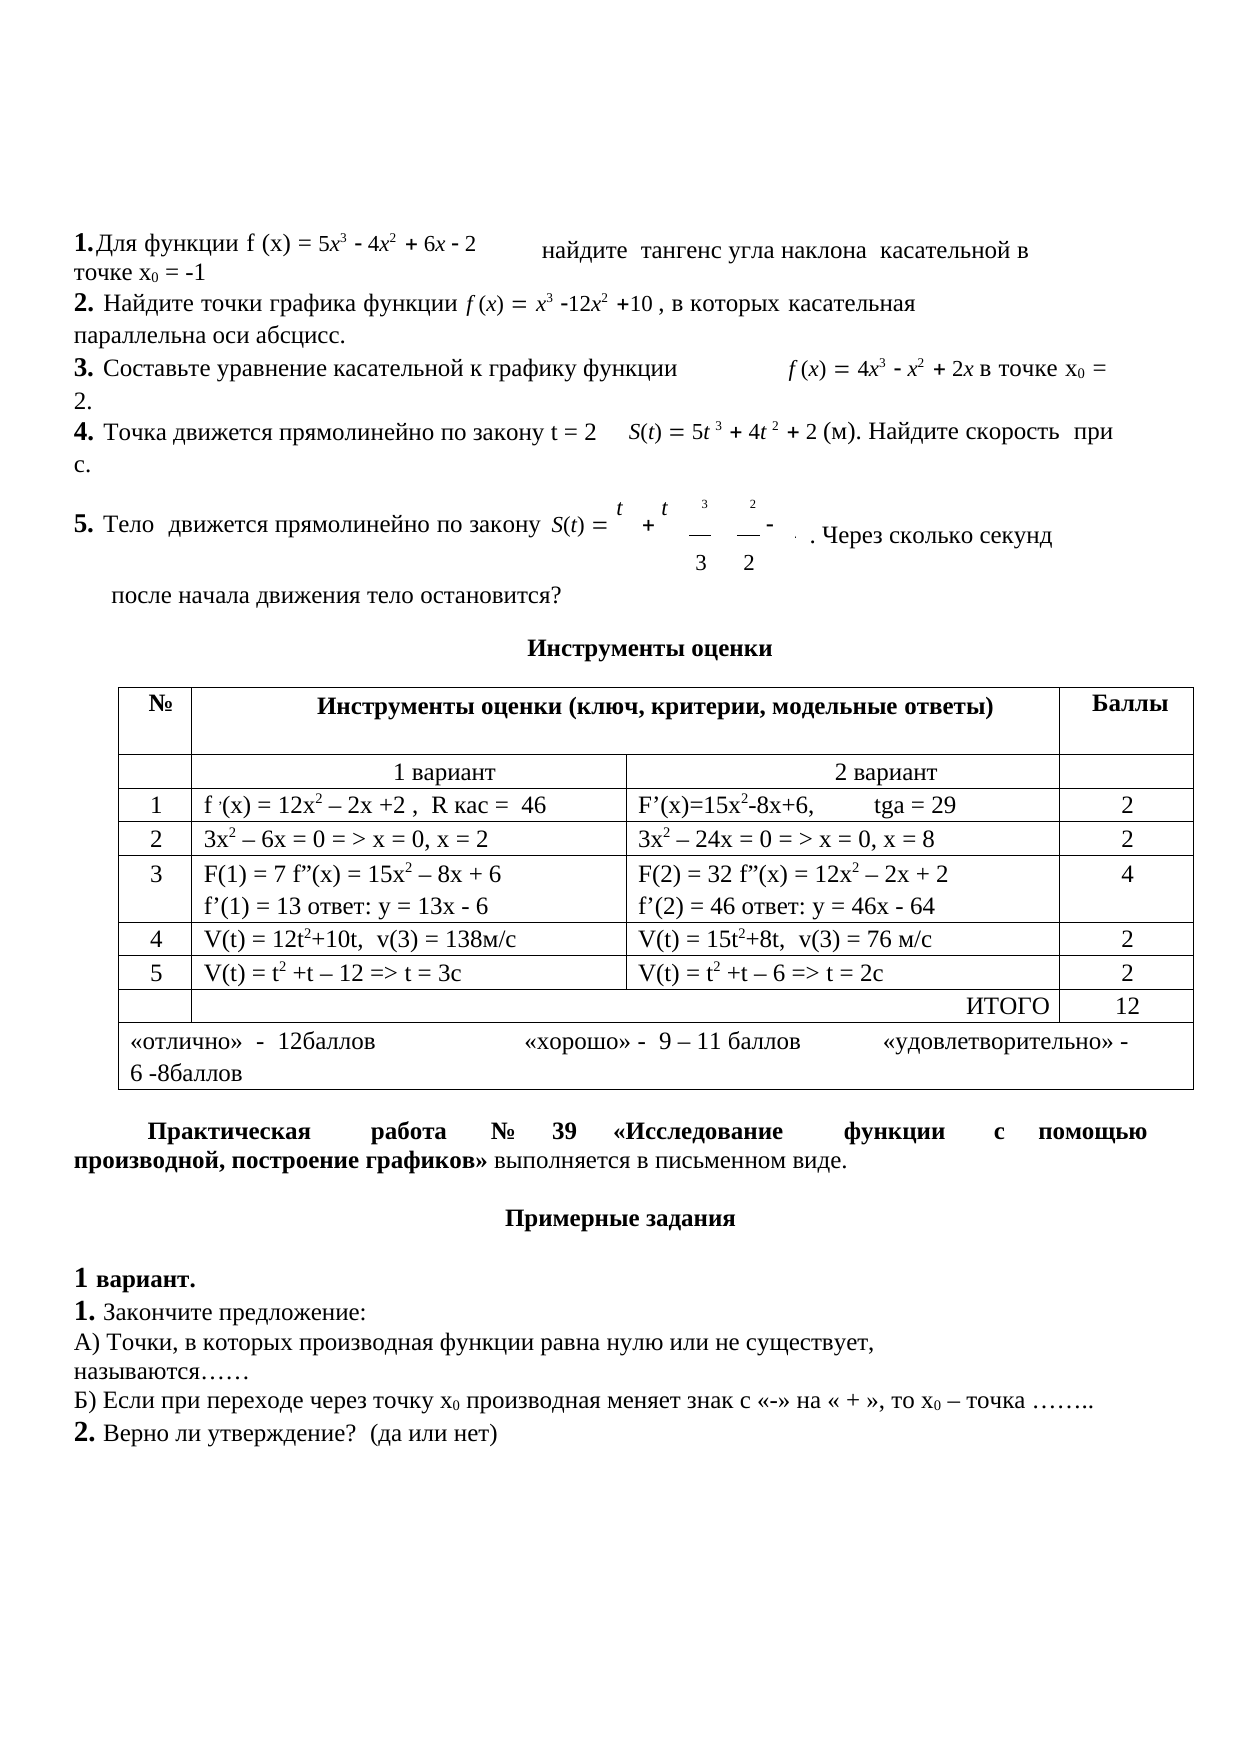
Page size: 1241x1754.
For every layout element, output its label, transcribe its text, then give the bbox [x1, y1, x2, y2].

table_cell 3 [119, 856, 191, 922]
table_cell 4 [119, 923, 191, 955]
table_cell 2 [1060, 956, 1193, 989]
subtitle Инструменты оценки [92, 633, 1207, 662]
table_cell V(t) = 15t2+8t, v(3) = 76 м/с [627, 923, 1059, 955]
text f (x)  4x3  x2  2x в точке х0 = [788, 351, 1207, 383]
table_cell 2 [1060, 923, 1193, 955]
text 2. [74, 386, 772, 415]
list Найдите точки графика функции f (x)  x3 12x2 10 , в которых касательная параллельна оси абсцисс. [74, 286, 1042, 348]
table_header Инструменты оценки (ключ, критерии, модельные ответы) [192, 688, 1059, 754]
text точке х0 = -1 [74, 257, 531, 286]
list Верно ли утверждение? (да или нет) [73, 1414, 1207, 1447]
list Тело движется прямолинейно по закону S(t)  t  t  [73, 510, 779, 538]
table_cell 3х2 – 24х = 0 = > x = 0, x = 8 [627, 822, 1059, 855]
list Для функции f (х) = 5x3  4x2  6x  2 [73, 226, 531, 257]
table_cell F(2) = 32 f”(x) = 12x2 – 2x + 2 f’(2) = 46 ответ: y = 46x - 64 [627, 856, 1059, 922]
table_cell f ,(x) = 12x2 – 2x +2 , R кас = 46 [192, 789, 626, 821]
text Практическая работа № 39 «Исследование функции с помощью производной, построение графиков» выполняется в письменном виде. [74, 1117, 1167, 1174]
table_cell [119, 755, 191, 788]
text Б) Если при переходе через точку х0 производная меняет знак с «-» на « + », то х0 – точка …….. [74, 1385, 1111, 1413]
table_cell 1 [119, 789, 191, 821]
text . Через сколько секунд [809, 524, 1207, 548]
table_cell F(1) = 7 f”(x) = 15x2 – 8x + 6 f’(1) = 13 ответ: y = 13x - 6 [192, 856, 626, 922]
table_cell ИТОГО [192, 990, 1059, 1022]
list вариант. [73, 1261, 1207, 1294]
table_cell 2 вариант [627, 755, 1059, 788]
table_header Баллы [1060, 688, 1193, 754]
text S(t)  5t 3  4t 2  2 (м). Найдите скорость при [629, 416, 1207, 444]
table_cell 1 вариант [192, 755, 626, 788]
text 3 2 [243, 548, 1207, 576]
text А) Точки, в которых производная функции равна нулю или не существует, называются…… [74, 1327, 1010, 1385]
table_cell 5 [119, 956, 191, 989]
text после начала движения тело остановится? [50, 581, 622, 609]
subtitle Примерные задания [150, 1203, 1090, 1232]
list Точка движется прямолинейно по закону t = 2 с. [74, 415, 617, 478]
table_cell F’(x)=15x2-8x+6, tga = 29 [627, 789, 1059, 821]
table_cell [119, 990, 191, 1022]
table_cell V(t) = t2 +t – 12 => t = 3c [192, 956, 626, 989]
table_cell 12 [1060, 990, 1193, 1022]
table_cell 3х2 – 6х = 0 = > x = 0, x = 2 [192, 822, 626, 855]
table_cell 2 [119, 822, 191, 855]
table_header № [119, 688, 191, 754]
table_cell 4 [1060, 856, 1193, 922]
table_cell [1060, 755, 1193, 788]
table_cell 2 [1060, 789, 1193, 821]
text найдите тангенс угла наклона касательной в [542, 235, 1207, 264]
table_cell «отлично» - 12баллов «хорошо» - 9 – 11 баллов «удовлетворительно» - 6 -8баллов [119, 1023, 1193, 1089]
list Составьте уравнение касательной к графику функции [73, 351, 772, 383]
table_cell V(t) = t2 +t – 6 => t = 2c [627, 956, 1059, 989]
table_cell V(t) = 12t2+10t, v(3) = 138м/с [192, 923, 626, 955]
list Закончите предложение: [73, 1294, 1207, 1327]
table_cell 2 [1060, 822, 1193, 855]
